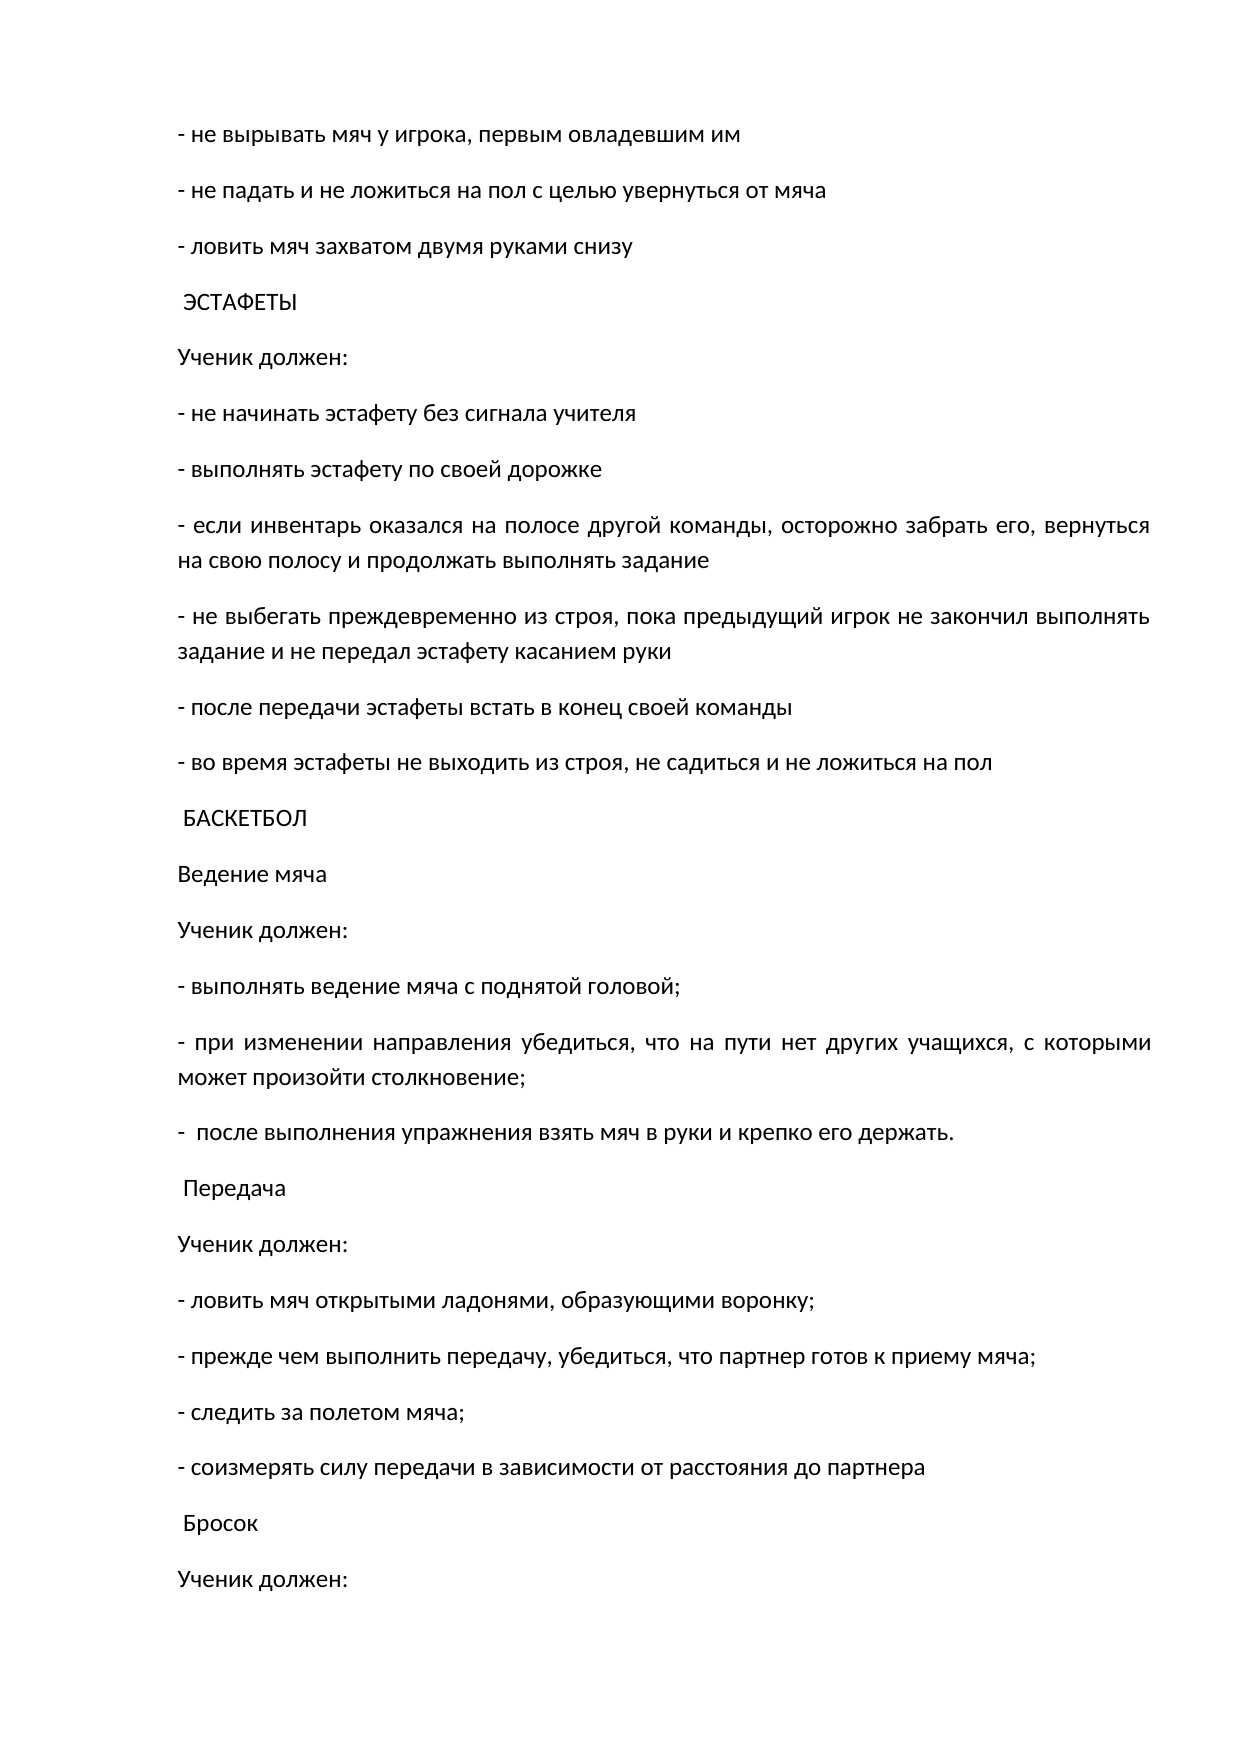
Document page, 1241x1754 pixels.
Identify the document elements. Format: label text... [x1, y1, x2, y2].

text - если инвентарь оказался на полосе другой команды, осторожно забрать его, вернуться на свою полосу и продолжать выполнять задание [177, 509, 1152, 574]
text Ученик должен: [177, 1228, 1152, 1259]
text Ведение мяча [177, 858, 1152, 889]
text ЭСТАФЕТЫ [177, 286, 1152, 316]
text - не выбегать преждевременно из строя, пока предыдущий игрок не закончил выполнять задание и не передал эстафету касанием руки [177, 600, 1152, 665]
text - прежде чем выполнить передачу, убедиться, что партнер го­тов к приему мяча; [177, 1340, 1152, 1370]
text - ловить мяч открытыми ладонями, образующими воронку; [177, 1284, 1152, 1314]
text - при изменении направления убедиться, что на пути нет дру­гих учащихся, с которыми может произойти столкновение; [177, 1026, 1152, 1091]
text Бросок [177, 1507, 1152, 1538]
text Ученик должен: [177, 341, 1152, 372]
text - во время эстафеты не выходить из строя, не садиться и не ложиться на пол [177, 746, 1152, 777]
text Передача [177, 1172, 1152, 1203]
text - не вырывать мяч у игрока, первым овладевшим им [177, 118, 1152, 149]
text Ученик должен: [177, 1563, 1152, 1594]
text - не падать и не ложиться на пол с целью увернуться от мяча [177, 174, 1152, 204]
text - после выполнения упражнения взять мяч в руки и крепко его держать. [177, 1116, 1152, 1147]
text - выполнять ведение мяча с поднятой головой; [177, 970, 1152, 1000]
text Ученик должен: [177, 914, 1152, 944]
text - соизмерять силу передачи в зависимости от расстояния до партнера [177, 1451, 1152, 1482]
text БАСКЕТБОЛ [177, 802, 1152, 833]
text - выполнять эстафету по своей дорожке [177, 453, 1152, 484]
text - после передачи эстафеты встать в конец своей команды [177, 691, 1152, 721]
text - не начинать эстафету без сигнала учителя [177, 397, 1152, 428]
text - ловить мяч захватом двумя руками снизу [177, 230, 1152, 260]
text - следить за полетом мяча; [177, 1396, 1152, 1426]
